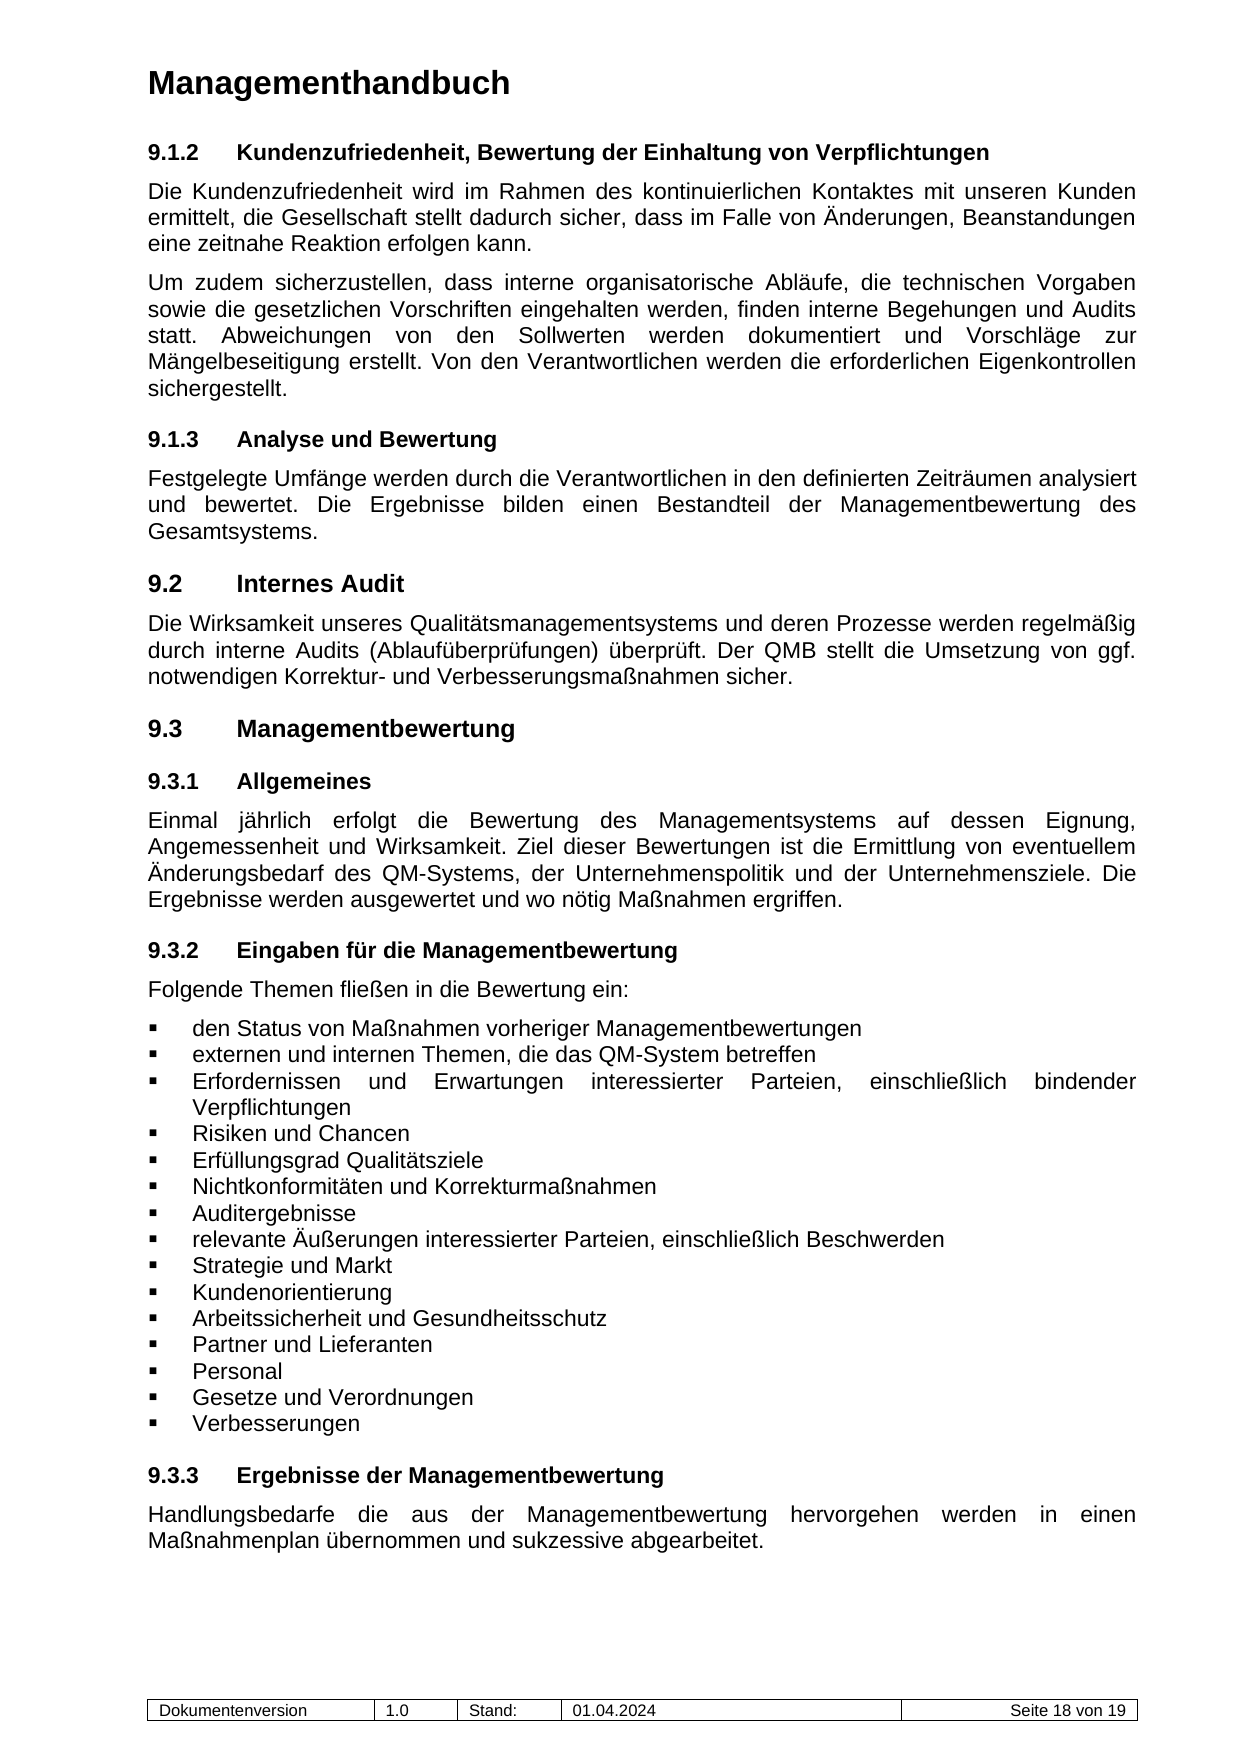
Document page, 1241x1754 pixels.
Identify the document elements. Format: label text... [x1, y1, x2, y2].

subtitle 9.3.3 Ergebnisse der Managementbewertung [148, 1462, 1137, 1488]
list den Status von Maßnahmen vorheriger Managementbewertungen [148, 1015, 1137, 1041]
list externen und internen Themen, die das QM-System betreffen [148, 1041, 1137, 1068]
text Um zudem sicherzustellen, dass interne organisatorische Abläufe, die technischen Vorgaben sowie die gesetzlichen Vorschriften eingehalten werden, finden interne Begehungen und Audits statt. Abweichungen von den Sollwerten werden dokumentiert und Vorschläge zur Mängelbeseitigung erstellt. Von den Verantwortlichen werden die erforderlichen Eigenkontrollen sichergestellt. [148, 269, 1137, 401]
list Gesetze und Verordnungen [148, 1384, 1137, 1410]
text Die Wirksamkeit unseres Qualitätsmanagementsystems und deren Prozesse werden regelmäßig durch interne Audits (Ablaufüberprüfungen) überprüft. Der QMB stellt die Umsetzung von ggf. notwendigen Korrektur- und Verbesserungsmaßnahmen sicher. [148, 610, 1137, 689]
list Personal [148, 1358, 1137, 1384]
text Einmal jährlich erfolgt die Bewertung des Managementsystems auf dessen Eignung, Angemessenheit und Wirksamkeit. Ziel dieser Bewertungen ist die Ermittlung von eventuellem Änderungsbedarf des QM-Systems, der Unternehmenspolitik und der Unternehmensziele. Die Ergebnisse werden ausgewertet und wo nötig Maßnahmen ergriffen. [148, 807, 1137, 912]
text Handlungsbedarfe die aus der Managementbewertung hervorgehen werden in einen Maßnahmenplan übernommen und sukzessive abgearbeitet. [148, 1501, 1137, 1553]
subtitle 9.1.2 Kundenzufriedenheit, Bewertung der Einhaltung von Verpflichtungen [148, 139, 1137, 165]
list relevante Äußerungen interessierter Parteien, einschließlich Beschwerden [148, 1226, 1137, 1252]
list Erfüllungsgrad Qualitätsziele [148, 1147, 1137, 1173]
list Risiken und Chancen [148, 1120, 1137, 1147]
text Festgelegte Umfänge werden durch die Verantwortlichen in den definierten Zeiträumen analysiert und bewertet. Die Ergebnisse bilden einen Bestandteil der Managementbewertung des Gesamtsystems. [148, 465, 1137, 544]
list Verbesserungen [148, 1410, 1137, 1437]
subtitle 9.3.2 Eingaben für die Managementbewertung [148, 937, 1137, 964]
list Arbeitssicherheit und Gesundheitsschutz [148, 1305, 1137, 1331]
subtitle 9.3 Managementbewertung [148, 714, 1137, 743]
text Folgende Themen fließen in die Bewertung ein: [148, 976, 1137, 1002]
list Kundenorientierung [148, 1278, 1137, 1305]
list Auditergebnisse [148, 1199, 1137, 1226]
subtitle 9.2 Internes Audit [148, 569, 1137, 598]
list Erfordernissen und Erwartungen interessierter Parteien, einschließlich bindender Verpflichtungen [148, 1068, 1137, 1120]
text Die Kundenzufriedenheit wird im Rahmen des kontinuierlichen Kontaktes mit unseren Kunden ermittelt, die Gesellschaft stellt dadurch sicher, dass im Falle von Änderungen, Beanstandungen eine zeitnahe Reaktion erfolgen kann. [148, 178, 1137, 257]
list Partner und Lieferanten [148, 1331, 1137, 1358]
list Strategie und Markt [148, 1252, 1137, 1278]
subtitle 9.3.1 Allgemeines [148, 768, 1137, 794]
subtitle 9.1.3 Analyse und Bewertung [148, 426, 1137, 452]
list Nichtkonformitäten und Korrekturmaßnahmen [148, 1173, 1137, 1199]
